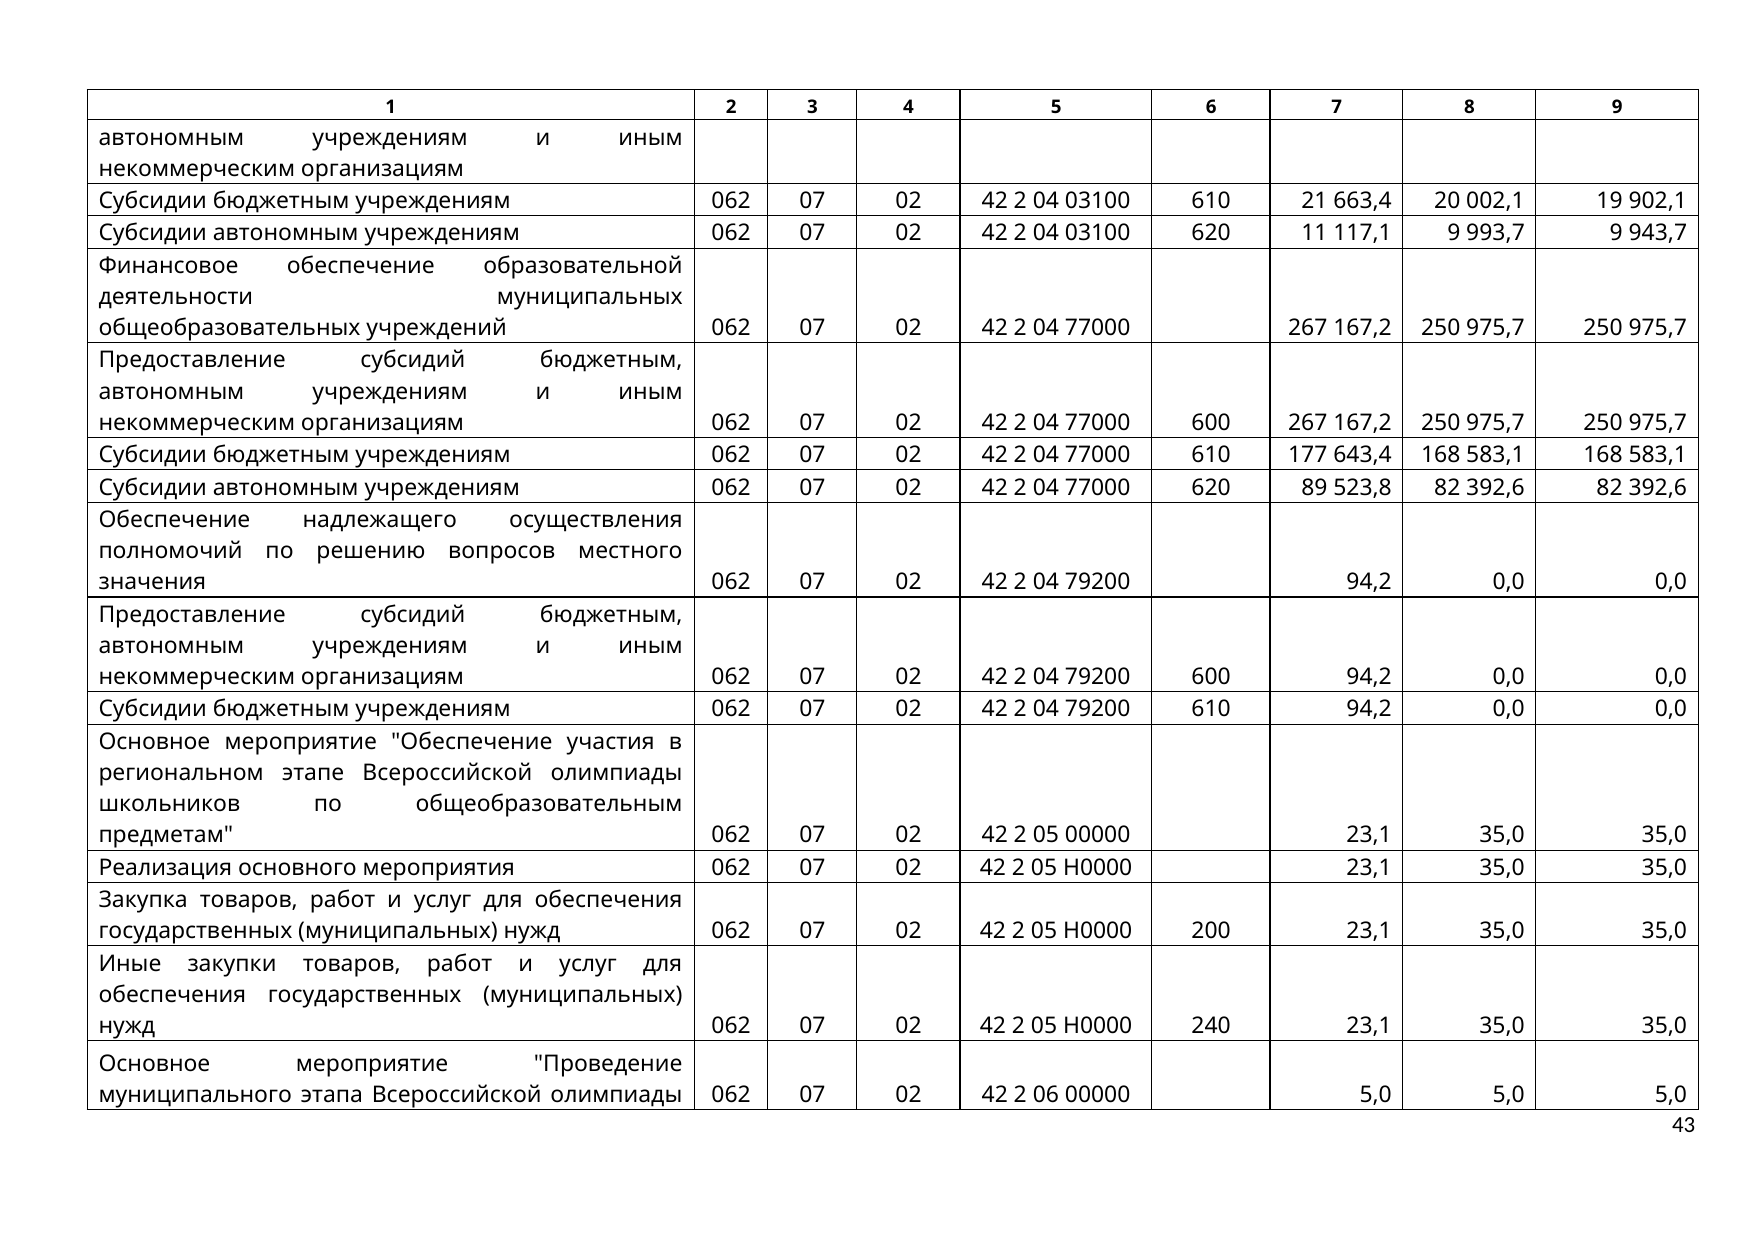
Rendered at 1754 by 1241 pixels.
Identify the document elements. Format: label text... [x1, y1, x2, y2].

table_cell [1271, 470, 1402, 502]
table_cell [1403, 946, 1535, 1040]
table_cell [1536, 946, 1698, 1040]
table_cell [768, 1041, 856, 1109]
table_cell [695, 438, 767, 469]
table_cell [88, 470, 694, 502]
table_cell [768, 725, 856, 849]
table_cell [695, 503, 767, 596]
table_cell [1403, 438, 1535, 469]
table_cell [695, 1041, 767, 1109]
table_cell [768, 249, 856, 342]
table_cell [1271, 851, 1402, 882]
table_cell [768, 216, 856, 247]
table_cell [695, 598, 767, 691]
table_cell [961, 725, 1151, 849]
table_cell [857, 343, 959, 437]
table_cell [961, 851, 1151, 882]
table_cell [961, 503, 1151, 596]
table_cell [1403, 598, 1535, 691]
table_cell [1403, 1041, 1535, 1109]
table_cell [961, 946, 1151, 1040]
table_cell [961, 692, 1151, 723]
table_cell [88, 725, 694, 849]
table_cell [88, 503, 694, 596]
table_header 2 [695, 90, 767, 119]
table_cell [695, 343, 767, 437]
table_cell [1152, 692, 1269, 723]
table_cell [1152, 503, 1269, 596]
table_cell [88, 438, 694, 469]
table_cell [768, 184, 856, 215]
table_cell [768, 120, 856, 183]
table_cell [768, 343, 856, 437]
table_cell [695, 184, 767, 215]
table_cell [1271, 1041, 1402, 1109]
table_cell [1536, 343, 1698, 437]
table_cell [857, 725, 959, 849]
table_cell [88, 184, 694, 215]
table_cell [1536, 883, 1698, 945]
table_header 3 [768, 90, 856, 119]
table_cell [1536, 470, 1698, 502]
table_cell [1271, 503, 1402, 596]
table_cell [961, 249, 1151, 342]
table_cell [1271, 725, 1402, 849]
table_header 9 [1536, 90, 1698, 119]
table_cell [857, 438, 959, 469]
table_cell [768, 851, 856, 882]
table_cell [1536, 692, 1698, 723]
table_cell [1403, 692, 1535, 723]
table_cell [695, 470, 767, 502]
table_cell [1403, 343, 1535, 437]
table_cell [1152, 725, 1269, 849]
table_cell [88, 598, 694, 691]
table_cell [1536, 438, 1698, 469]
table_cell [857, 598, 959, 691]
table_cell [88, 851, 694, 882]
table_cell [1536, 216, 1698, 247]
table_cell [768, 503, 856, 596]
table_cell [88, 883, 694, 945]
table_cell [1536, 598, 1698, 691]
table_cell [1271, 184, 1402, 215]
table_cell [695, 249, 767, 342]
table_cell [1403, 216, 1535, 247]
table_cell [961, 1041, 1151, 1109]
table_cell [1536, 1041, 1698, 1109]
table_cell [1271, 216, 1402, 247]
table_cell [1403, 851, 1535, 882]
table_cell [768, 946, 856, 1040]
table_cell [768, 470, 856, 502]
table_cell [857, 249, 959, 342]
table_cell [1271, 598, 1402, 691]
table_header 6 [1152, 90, 1269, 119]
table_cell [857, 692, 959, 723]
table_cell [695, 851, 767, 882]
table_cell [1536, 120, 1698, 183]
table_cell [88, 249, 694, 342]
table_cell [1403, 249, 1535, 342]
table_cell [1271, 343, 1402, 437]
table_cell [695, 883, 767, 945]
table_header 1 [88, 90, 694, 119]
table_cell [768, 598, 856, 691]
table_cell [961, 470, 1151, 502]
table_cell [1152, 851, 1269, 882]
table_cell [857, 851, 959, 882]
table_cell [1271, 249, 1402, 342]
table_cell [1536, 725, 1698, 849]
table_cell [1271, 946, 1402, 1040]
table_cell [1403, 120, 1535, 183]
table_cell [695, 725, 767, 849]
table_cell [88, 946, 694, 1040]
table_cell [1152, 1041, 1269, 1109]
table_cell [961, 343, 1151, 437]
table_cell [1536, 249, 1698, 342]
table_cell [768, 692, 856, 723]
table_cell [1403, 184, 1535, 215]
table_header 5 [961, 90, 1151, 119]
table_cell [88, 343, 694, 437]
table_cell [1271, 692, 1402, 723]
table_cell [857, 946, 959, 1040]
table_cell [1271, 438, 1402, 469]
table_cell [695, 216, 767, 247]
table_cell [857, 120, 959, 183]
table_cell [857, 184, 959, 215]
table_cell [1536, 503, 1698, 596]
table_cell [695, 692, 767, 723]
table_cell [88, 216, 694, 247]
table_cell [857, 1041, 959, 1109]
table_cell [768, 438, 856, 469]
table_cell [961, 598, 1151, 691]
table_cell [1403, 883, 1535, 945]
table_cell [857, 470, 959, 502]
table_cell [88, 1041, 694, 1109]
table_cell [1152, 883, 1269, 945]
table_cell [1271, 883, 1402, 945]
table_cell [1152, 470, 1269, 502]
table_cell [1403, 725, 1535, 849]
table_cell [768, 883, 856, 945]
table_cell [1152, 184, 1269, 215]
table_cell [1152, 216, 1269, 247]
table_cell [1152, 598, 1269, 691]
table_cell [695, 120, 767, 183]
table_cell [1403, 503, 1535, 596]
table_header 7 [1271, 90, 1402, 119]
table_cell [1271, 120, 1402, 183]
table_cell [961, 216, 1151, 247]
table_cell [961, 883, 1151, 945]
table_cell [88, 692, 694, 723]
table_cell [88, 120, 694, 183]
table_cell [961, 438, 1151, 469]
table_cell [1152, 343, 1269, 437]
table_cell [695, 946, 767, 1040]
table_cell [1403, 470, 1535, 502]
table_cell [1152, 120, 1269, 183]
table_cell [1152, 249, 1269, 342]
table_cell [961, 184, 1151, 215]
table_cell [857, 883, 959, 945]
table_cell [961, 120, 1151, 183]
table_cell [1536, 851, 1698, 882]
table_header 4 [857, 90, 959, 119]
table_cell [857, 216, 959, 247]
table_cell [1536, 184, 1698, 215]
table_header 8 [1403, 90, 1535, 119]
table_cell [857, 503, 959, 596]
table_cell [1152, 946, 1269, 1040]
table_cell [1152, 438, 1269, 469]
